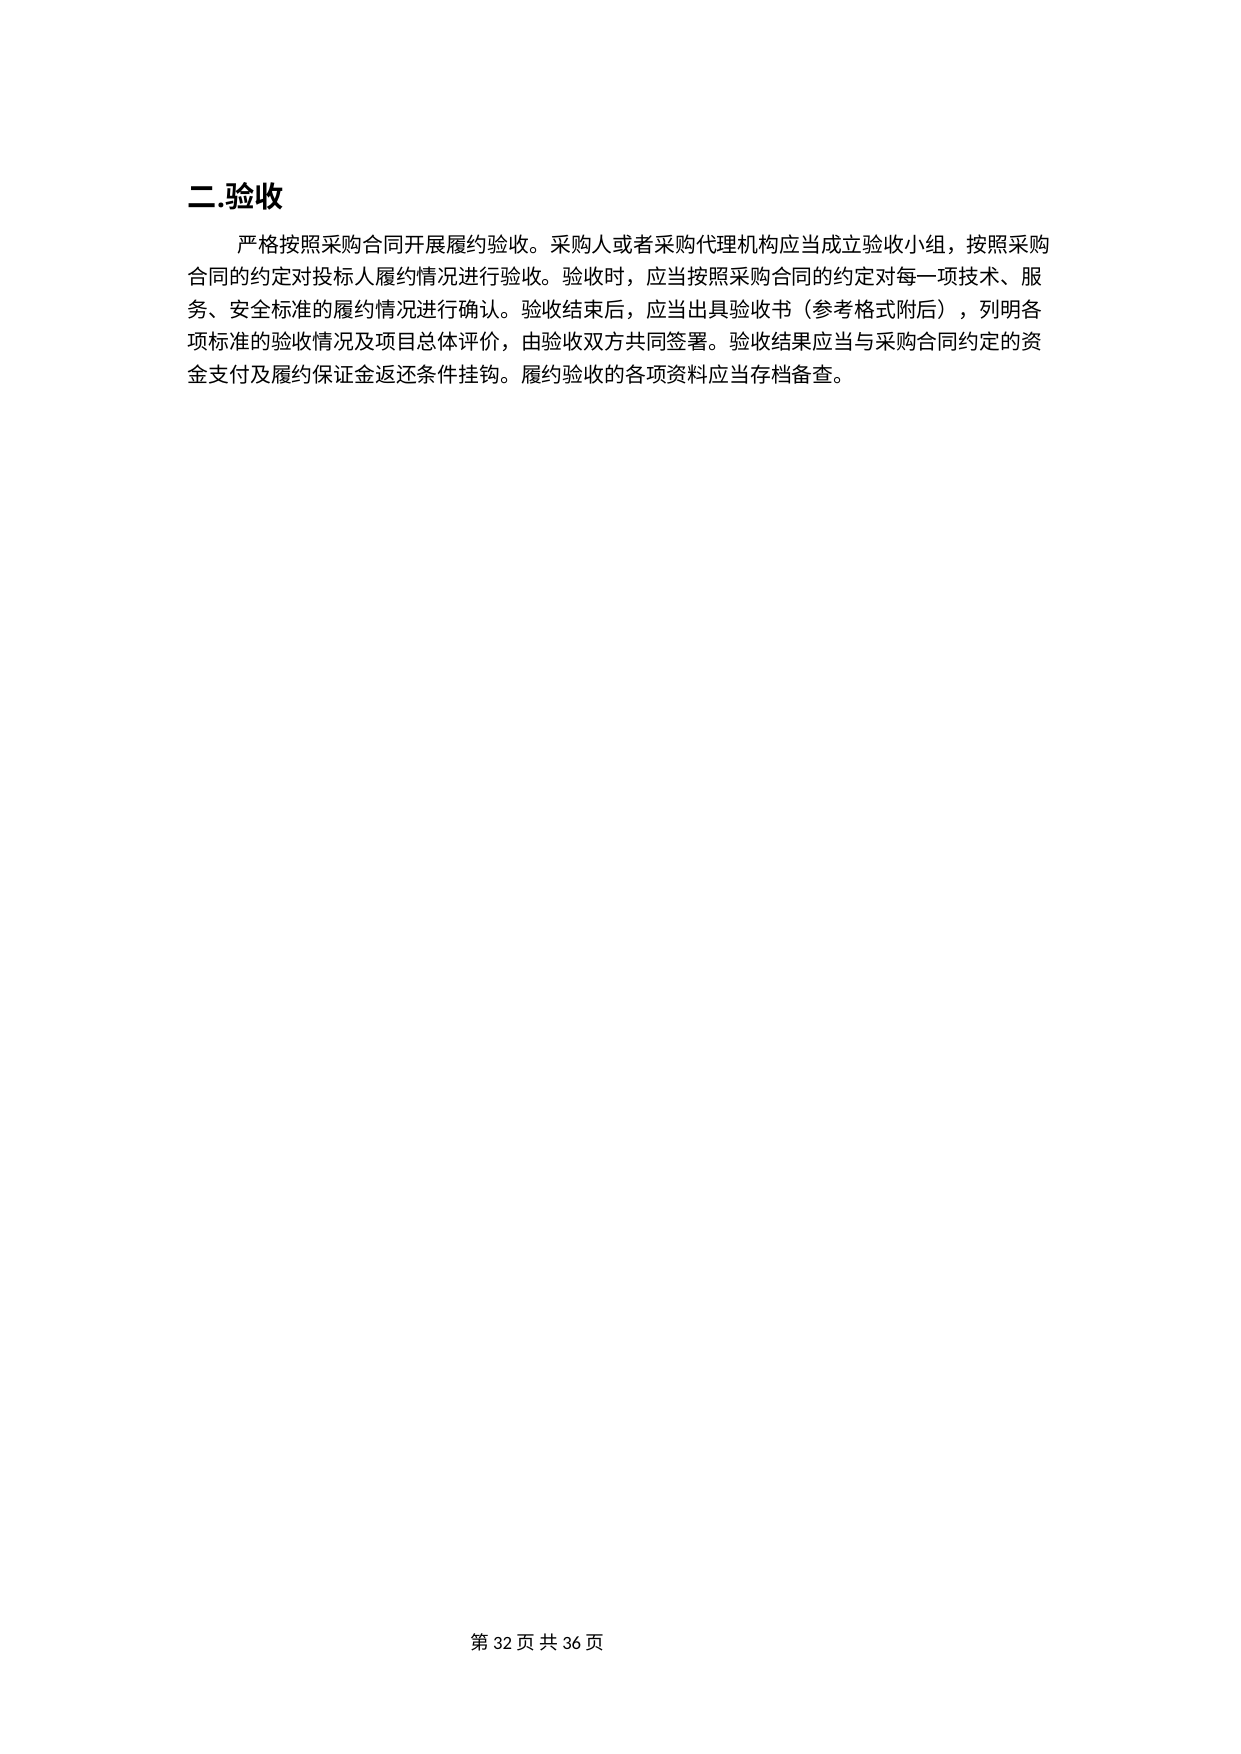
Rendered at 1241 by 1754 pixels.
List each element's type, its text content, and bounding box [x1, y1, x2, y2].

text 二.验收 [187, 162, 1053, 227]
text 严格按照采购合同开展履约验收。采购人或者采购代理机构应当成立验收小组，按照采购合同的约定对投标人履约情况进行验收。验收时，应当按照采购合同的约定对每一项技术、服务、安全标准的履约情况进行确认。验收结束后，应当出具验收书（参考格式附后），列明各项标准的验收情况及项目总体评价，由验收双方共同签署。验收结果应当与采购合同约定的资金支付及履约保证金返还条件挂钩。履约验收的各项资料应当存档备查。 [187, 227, 1053, 389]
